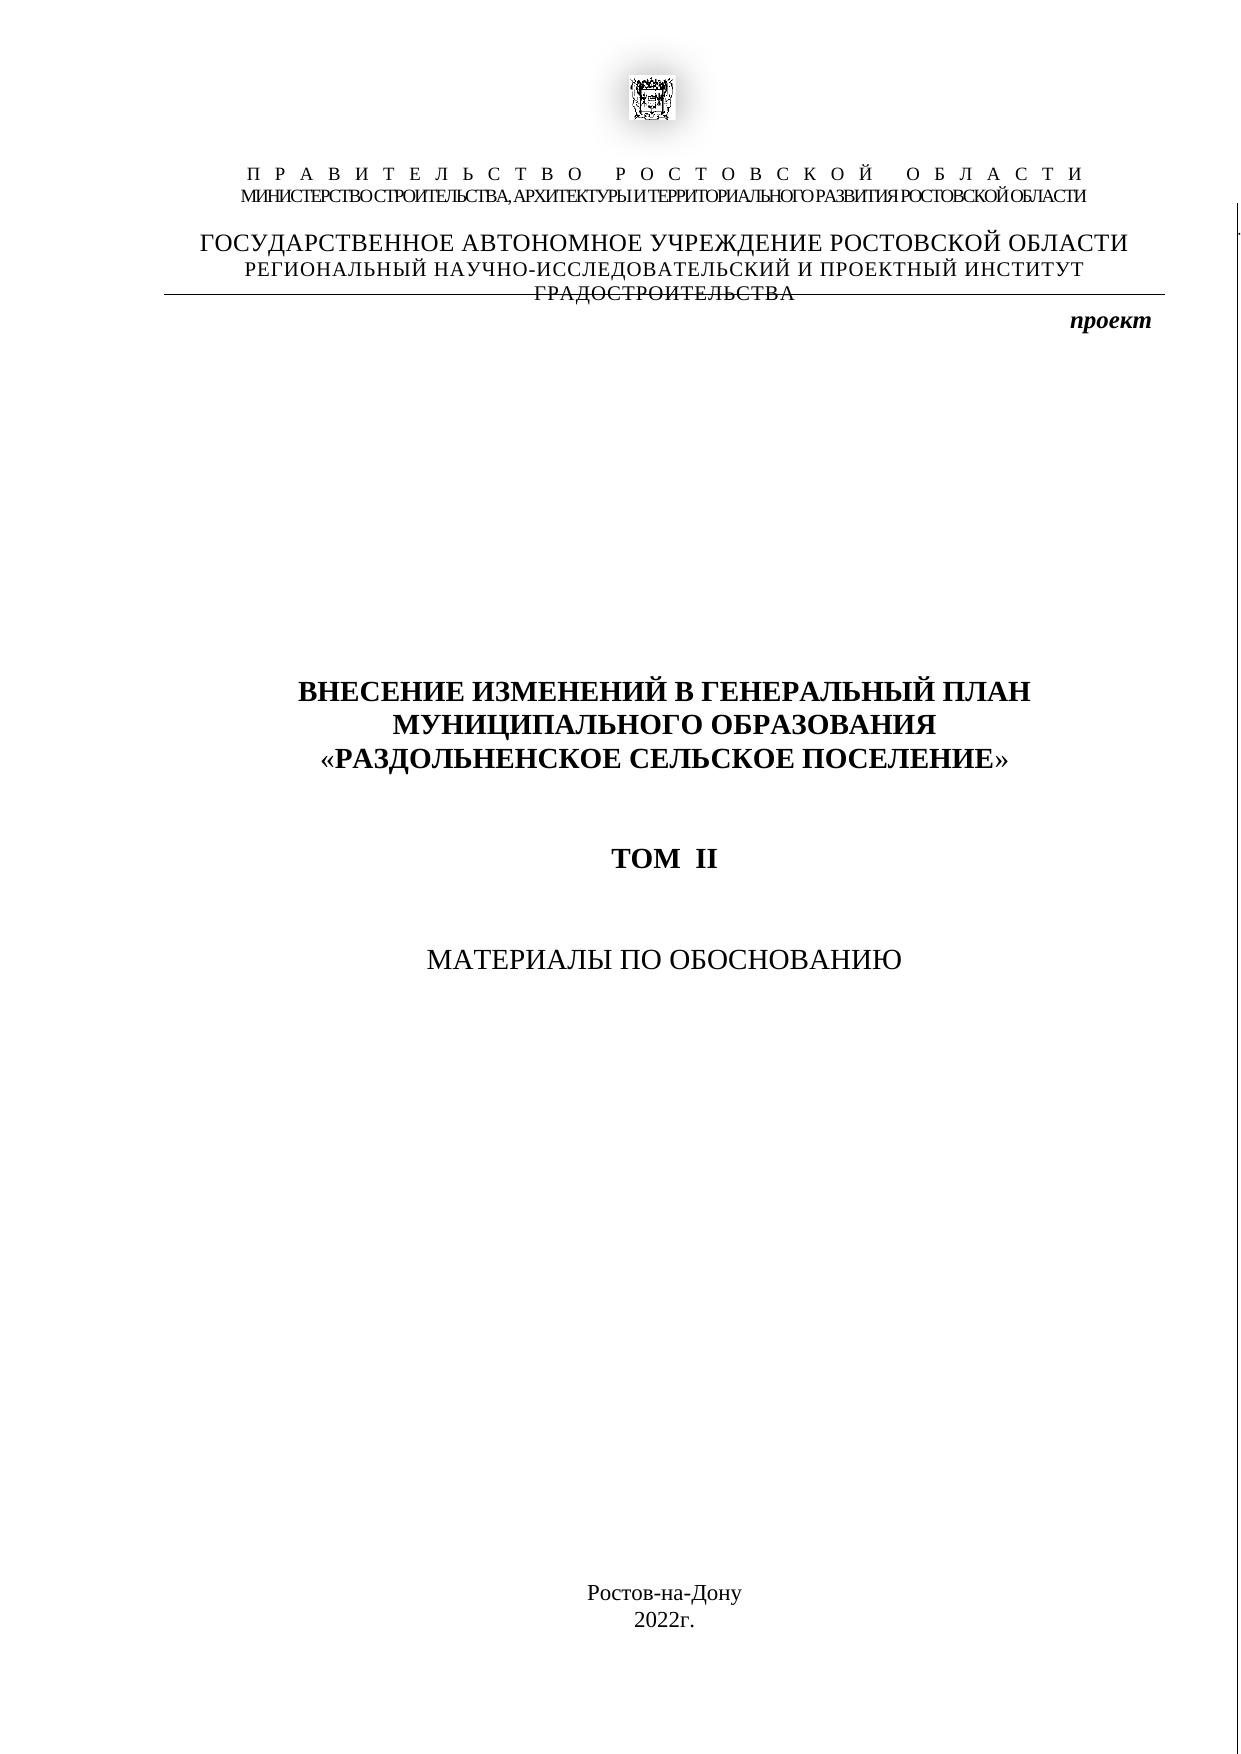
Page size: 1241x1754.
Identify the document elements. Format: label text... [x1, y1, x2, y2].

text ТОМ II [177, 841, 1152, 875]
text ГРАДОСТРОИТЕЛЬСТВА [177, 281, 1152, 294]
text ВНЕСЕНИЕ ИЗМЕНЕНИЙ В ГЕНЕРАЛЬНЫЙ ПЛАН [177, 674, 1152, 707]
text Ростов-на-Дону [177, 1579, 1152, 1606]
text ГОСУДАРСТВЕННОЕ АВТОНОМНОЕ УЧРЕЖДЕНИЕ РОСТОВСКОЙ ОБЛАСТИ [177, 228, 1152, 257]
text РЕГИОНАЛЬНЫЙ НАУЧНО-ИССЛЕДОВАТЕЛЬСКИЙ и ПРОЕКТНЫЙ ИНСТИТУТ [177, 257, 1152, 281]
picture [629, 75, 676, 118]
text 2022г. [177, 1606, 1152, 1632]
text МУНИЦИПАЛЬНОГО ОБРАЗОВАНИЯ [177, 707, 1152, 741]
text «РАЗДОЛЬНЕНСКОЕ СЕЛЬСКОЕ ПОСЕЛЕНИЕ» [177, 741, 1152, 774]
text ПРАВИТЕЛЬСТВО РОСТОВСКОЙ ОБЛАСТИ [177, 118, 1152, 185]
text МАТЕРИАЛЫ ПО ОБОСНОВАНИЮ [177, 942, 1152, 976]
text проект [177, 305, 1152, 333]
text МИНИСТЕРСТВО СТРОИТЕЛЬСТВА, АРХИТЕКТУРЫ И ТЕРРИТОРИАЛЬНого РАЗВиТиЯ РОСТОВСКОЙ ОБЛАСТИ [177, 185, 1152, 206]
